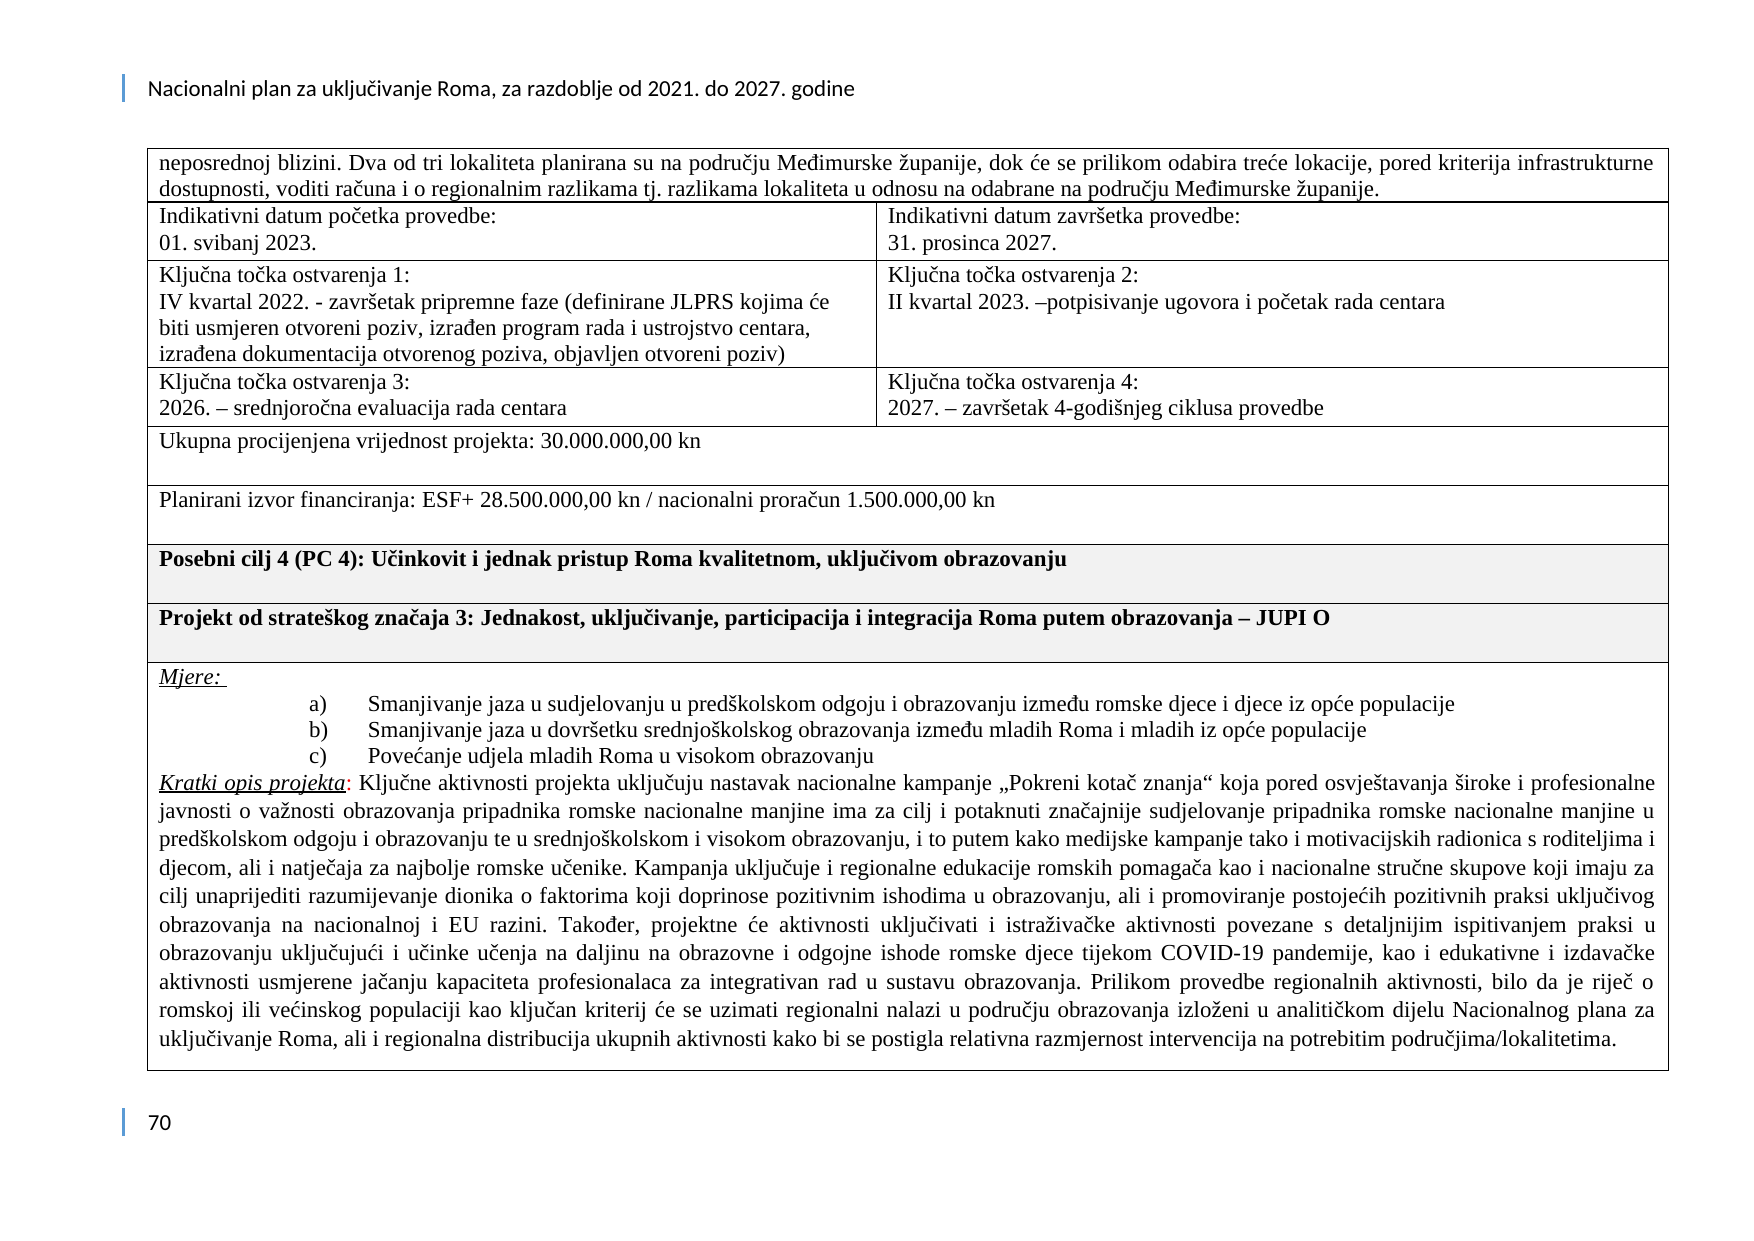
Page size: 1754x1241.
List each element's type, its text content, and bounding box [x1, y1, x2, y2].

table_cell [148, 149, 1668, 201]
table_cell Ključna točka ostvarenja 1: IV kvartal 2022. - završetak pripremne faze (definirane JLPRS kojima će biti usmjeren otvoreni poziv, izrađen program rada i ustrojstvo centara, izrađena dokumentacija otvorenog poziva, objavljen otvoreni poziv) [148, 261, 876, 367]
table_cell Projekt od strateškog značaja 3: Jednakost, uključivanje, participacija i integracija Roma putem obrazovanja – JUPI O [148, 604, 1668, 662]
table_cell Ključna točka ostvarenja 2: II kvartal 2023. –potpisivanje ugovora i početak rada centara [877, 261, 1668, 367]
table_cell Indikativni datum početka provedbe: 01. svibanj 2023. [148, 203, 876, 260]
table_cell Ukupna procijenjena vrijednost projekta: 30.000.000,00 kn [148, 427, 1668, 485]
table_cell Mjere: Smanjivanje jaza u sudjelovanju u predškolskom odgoju i obrazovanju između romske djece i djece iz opće populacije Smanjivanje jaza u dovršetku srednjoškolskog obrazovanja između mladih Roma i mladih iz opće populacije Povećanje udjela mladih Roma u visokom obrazovanju Kratki opis projekta: Ključne aktivnosti projekta uključuju nastavak nacionalne kampanje „Pokreni kotač znanja“ koja pored osvještavanja široke i profesionalne javnosti o važnosti obrazovanja pripadnika romske nacionalne manjine ima za cilj i potaknuti značajnije sudjelovanje pripadnika romske nacionalne manjine u predškolskom odgoju i obrazovanju te u srednjoškolskom i visokom obrazovanju, i to putem kako medijske kampanje tako i motivacijskih radionica s roditeljima i djecom, ali i natječaja za najbolje romske učenike. Kampanja uključuje i regionalne edukacije romskih pomagača kao i nacionalne stručne skupove koji imaju za cilj unaprijediti razumijevanje dionika o faktorima koji doprinose pozitivnim ishodima u obrazovanju, ali i promoviranje postojećih pozitivnih praksi uključivog obrazovanja na nacionalnoj i EU razini. Također, projektne će aktivnosti uključivati i istraživačke aktivnosti povezane s detaljnijim ispitivanjem praksi u obrazovanju uključujući i učinke učenja na daljinu na obrazovne i odgojne ishode romske djece tijekom COVID-19 pandemije, kao i edukativne i izdavačke aktivnosti usmjerene jačanju kapaciteta profesionalaca za integrativan rad u sustavu obrazovanja. Prilikom provedbe regionalnih aktivnosti, bilo da je riječ o romskoj ili većinskog populaciji kao ključan kriterij će se uzimati regionalni nalazi u području obrazovanja izloženi u analitičkom dijelu Nacionalnog plana za uključivanje Roma, ali i regionalna distribucija ukupnih aktivnosti kako bi se postigla relativna razmjernost intervencija na potrebitim područjima/lokalitetima. [148, 663, 1668, 1070]
table_cell Ključna točka ostvarenja 3: 2026. – srednjoročna evaluacija rada centara [148, 368, 876, 426]
table_cell Planirani izvor financiranja: ESF+ 28.500.000,00 kn / nacionalni proračun 1.500.000,00 kn [148, 486, 1668, 544]
table_cell Posebni cilj 4 (PC 4): Učinkovit i jednak pristup Roma kvalitetnom, uključivom obrazovanju [148, 545, 1668, 603]
table_cell Indikativni datum završetka provedbe: 31. prosinca 2027. [877, 203, 1668, 260]
table_cell Ključna točka ostvarenja 4: 2027. – završetak 4-godišnjeg ciklusa provedbe [877, 368, 1668, 426]
